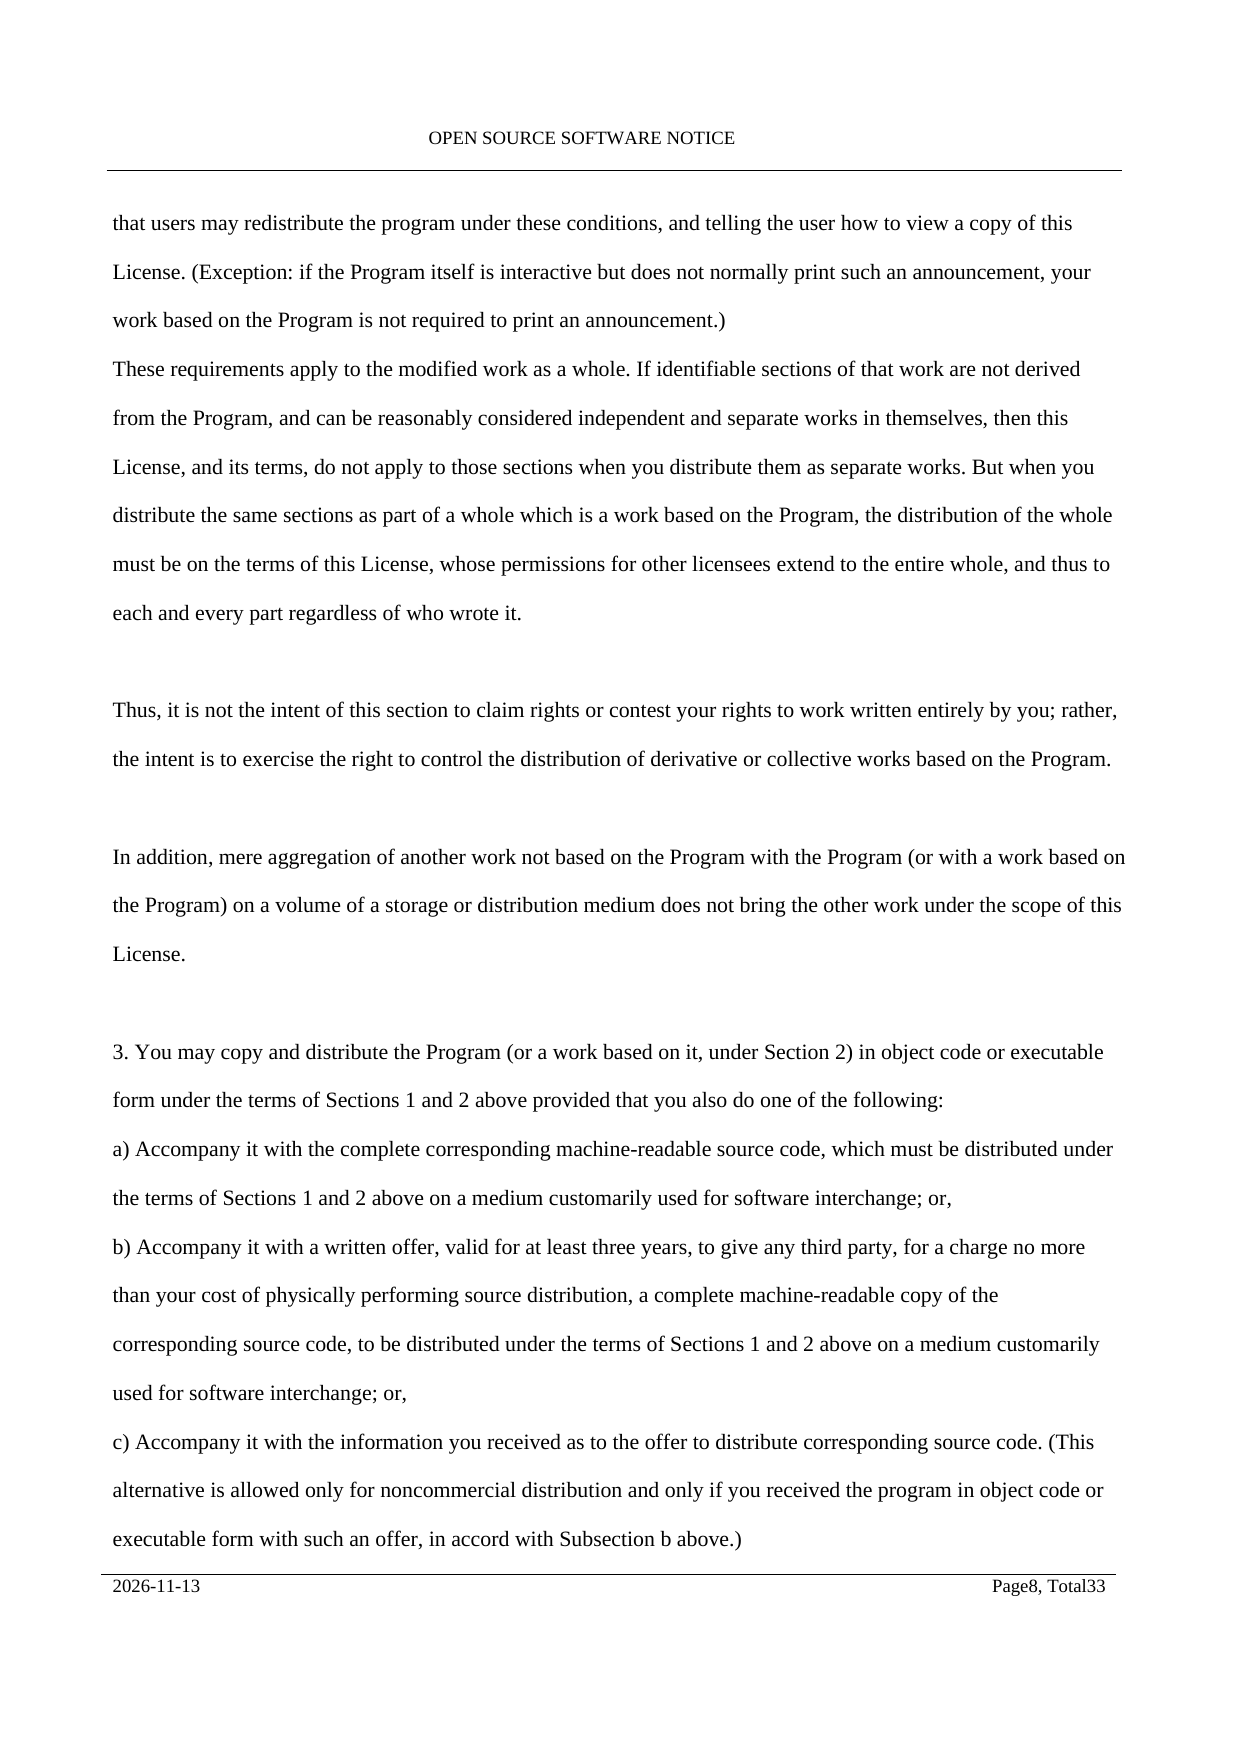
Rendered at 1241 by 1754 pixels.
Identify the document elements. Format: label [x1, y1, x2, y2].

text [112, 206, 1128, 1555]
